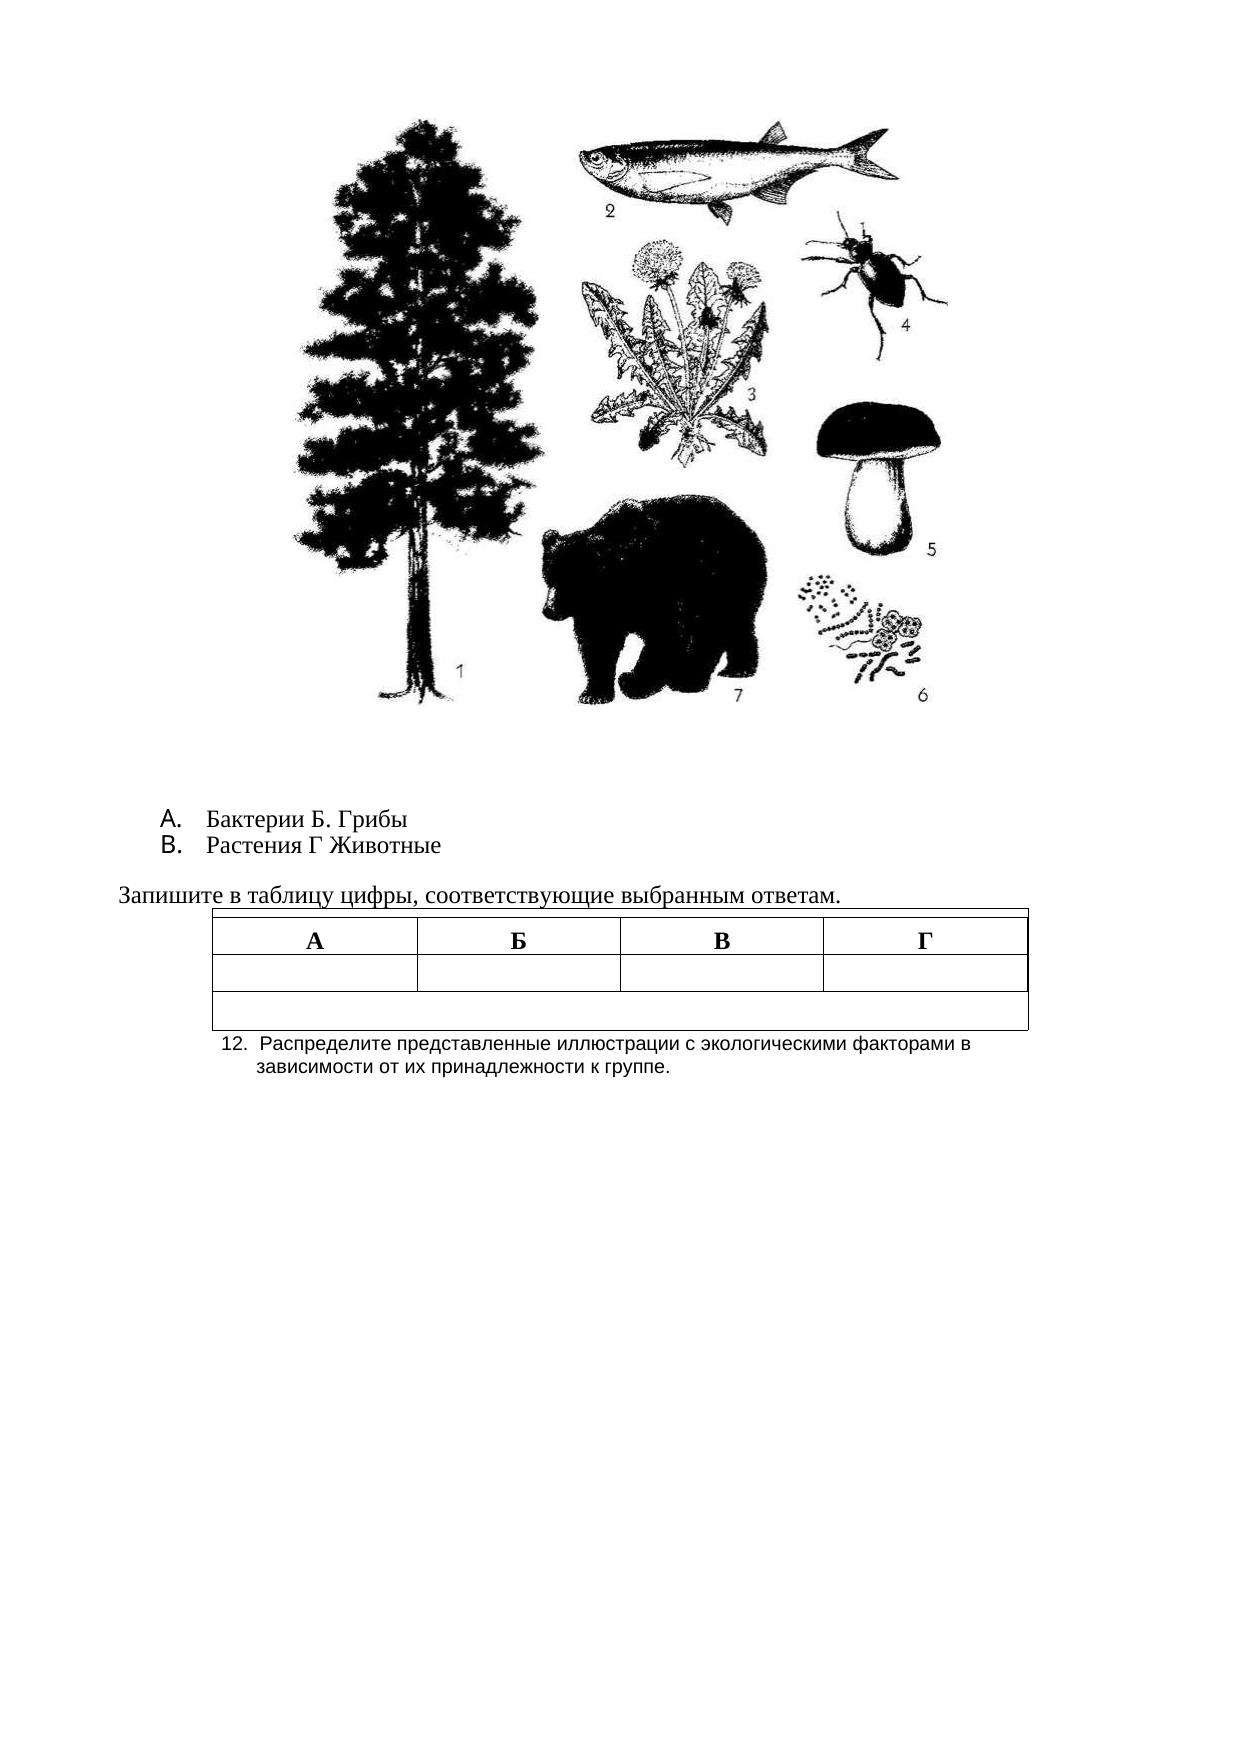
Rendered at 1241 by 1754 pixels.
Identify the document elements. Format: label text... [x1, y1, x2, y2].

table_cell [621, 955, 823, 991]
text Запишите в таблицу цифры, соответствующие выбранным ответам. [118, 888, 373, 908]
table_cell [824, 955, 1027, 991]
table_header А [213, 918, 417, 954]
list Бактерии Б. Грибы [160, 807, 991, 833]
picture [292, 118, 948, 706]
text Запишите в таблицу цифры, соответствующие выбранным ответам. [375, 888, 1122, 908]
list Растения Г Животные [160, 833, 991, 858]
table_cell [213, 955, 417, 991]
table_cell [418, 955, 620, 991]
table_header Г [824, 918, 1027, 954]
table_header В [621, 918, 823, 954]
table_header Б [418, 918, 620, 954]
